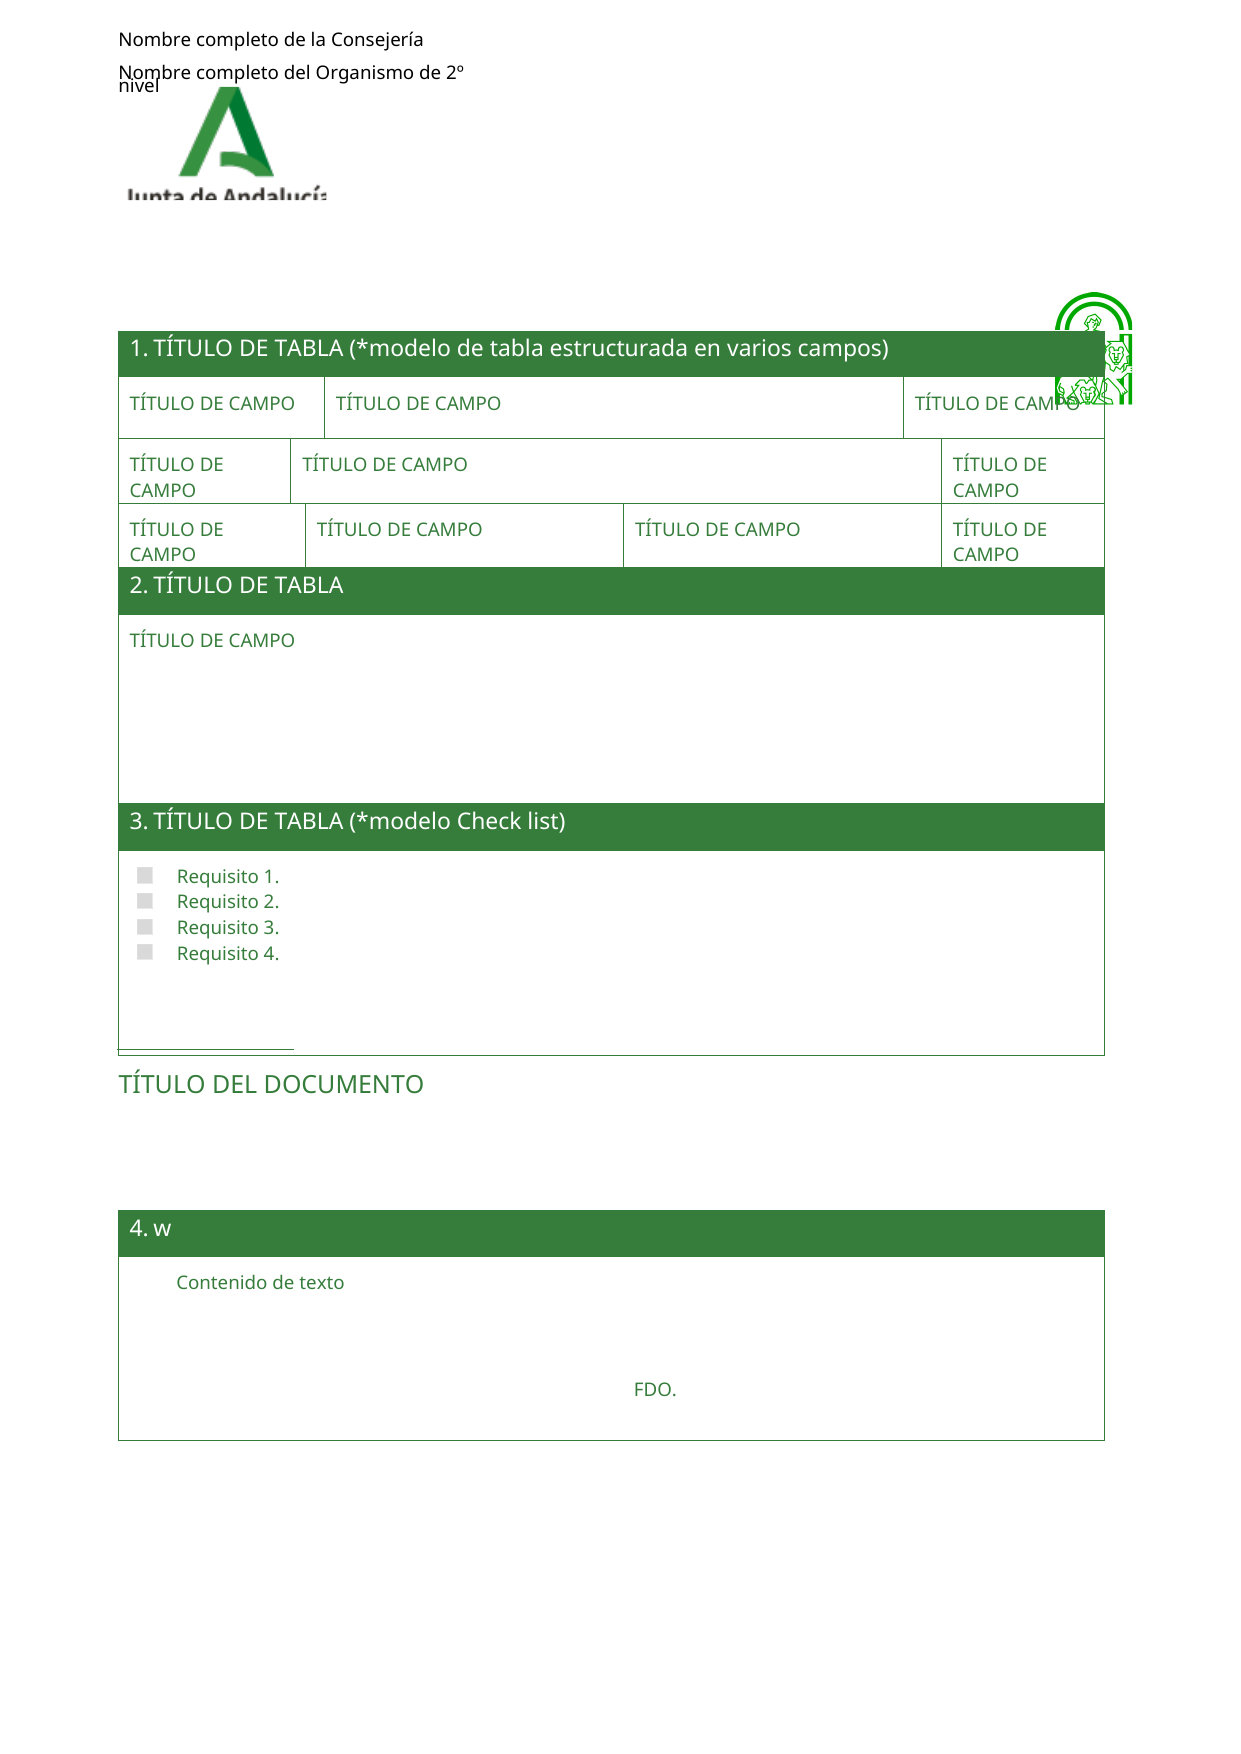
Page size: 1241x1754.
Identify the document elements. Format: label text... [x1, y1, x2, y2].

table_cell TÍTULO DE CAMPO [624, 504, 941, 567]
table_cell TÍTULO DE CAMPO [904, 377, 1104, 438]
table_header TÍTULO DE TABLA [119, 569, 1104, 614]
table_cell FDO. [119, 1313, 1104, 1440]
picture [136, 943, 153, 960]
table_cell TÍTULO DE CAMPO [291, 439, 941, 503]
table_header w [119, 1211, 1104, 1256]
table_cell TÍTULO DE CAMPO [942, 439, 1104, 503]
picture [136, 918, 153, 935]
table_cell TÍTULO DE CAMPO [119, 377, 324, 438]
table_cell TÍTULO DE CAMPO [306, 504, 623, 567]
table_cell TÍTULO DE CAMPO [942, 504, 1104, 567]
table_cell TÍTULO DE CAMPO [119, 504, 305, 567]
table_header TÍTULO DE TABLA (*modelo de tabla estructurada en varios campos) [119, 332, 1104, 376]
table_cell Contenido de texto [119, 1257, 1104, 1313]
table_header TÍTULO DE TABLA (*modelo Check list) [119, 805, 1104, 850]
picture [136, 892, 153, 909]
picture [1055, 292, 1133, 405]
table_cell Requisito 1. Requisito 2. Requisito 3. Requisito 4. [119, 851, 1104, 1054]
table_cell TÍTULO DE CAMPO [119, 615, 1104, 803]
table_cell TÍTULO DE CAMPO [325, 377, 903, 438]
table_cell TÍTULO DE CAMPO [119, 439, 290, 503]
picture [136, 866, 153, 884]
